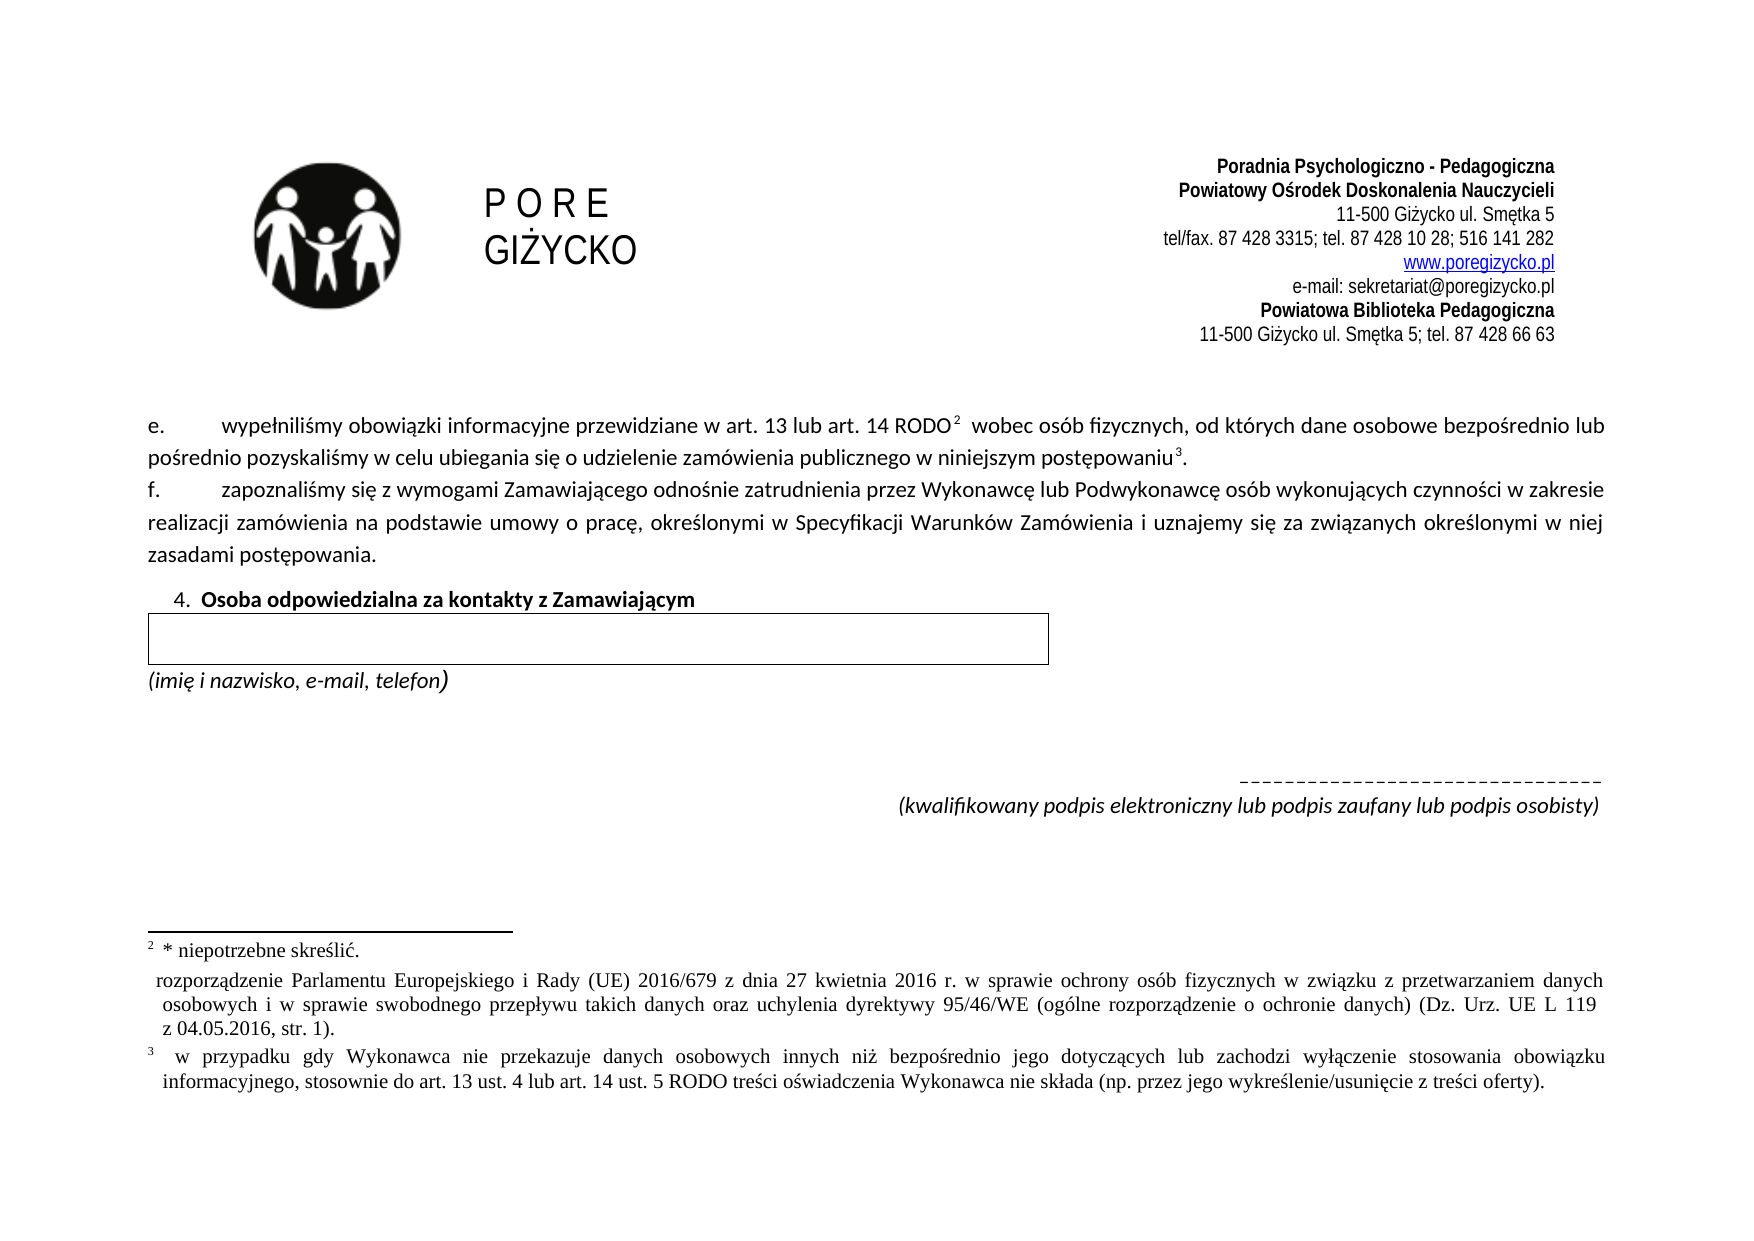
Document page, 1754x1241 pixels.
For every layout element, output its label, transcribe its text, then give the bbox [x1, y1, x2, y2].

list zapoznaliśmy się z wymogami Zamawiającego odnośnie zatrudnienia przez Wykonawcę lub Podwykonawcę osób wykonujących czynności w zakresie realizacji zamówienia na podstawie umowy o pracę, określonymi w Specyfikacji Warunków Zamówienia i uznajemy się za związanych określonymi w niej zasadami postępowania. [148, 476, 1606, 568]
text ________________________________ [251, 753, 1606, 786]
text (imię i nazwisko, e-mail, telefon) [148, 665, 1606, 694]
table_header [149, 614, 1048, 664]
list wypełniliśmy obowiązki informacyjne przewidziane w art. 13 lub art. 14 RODO wobec osób fizycznych, od których dane osobowe bezpośrednio lub pośrednio pozyskaliśmy w celu ubiegania się o udzielenie zamówienia publicznego w niniejszym postępowaniu. [148, 411, 1606, 471]
text (kwalifikowany podpis elektroniczny lub podpis zaufany lub podpis osobisty) [251, 786, 1606, 819]
text 4. Osoba odpowiedzialna za kontakty z Zamawiającym [148, 585, 1606, 613]
